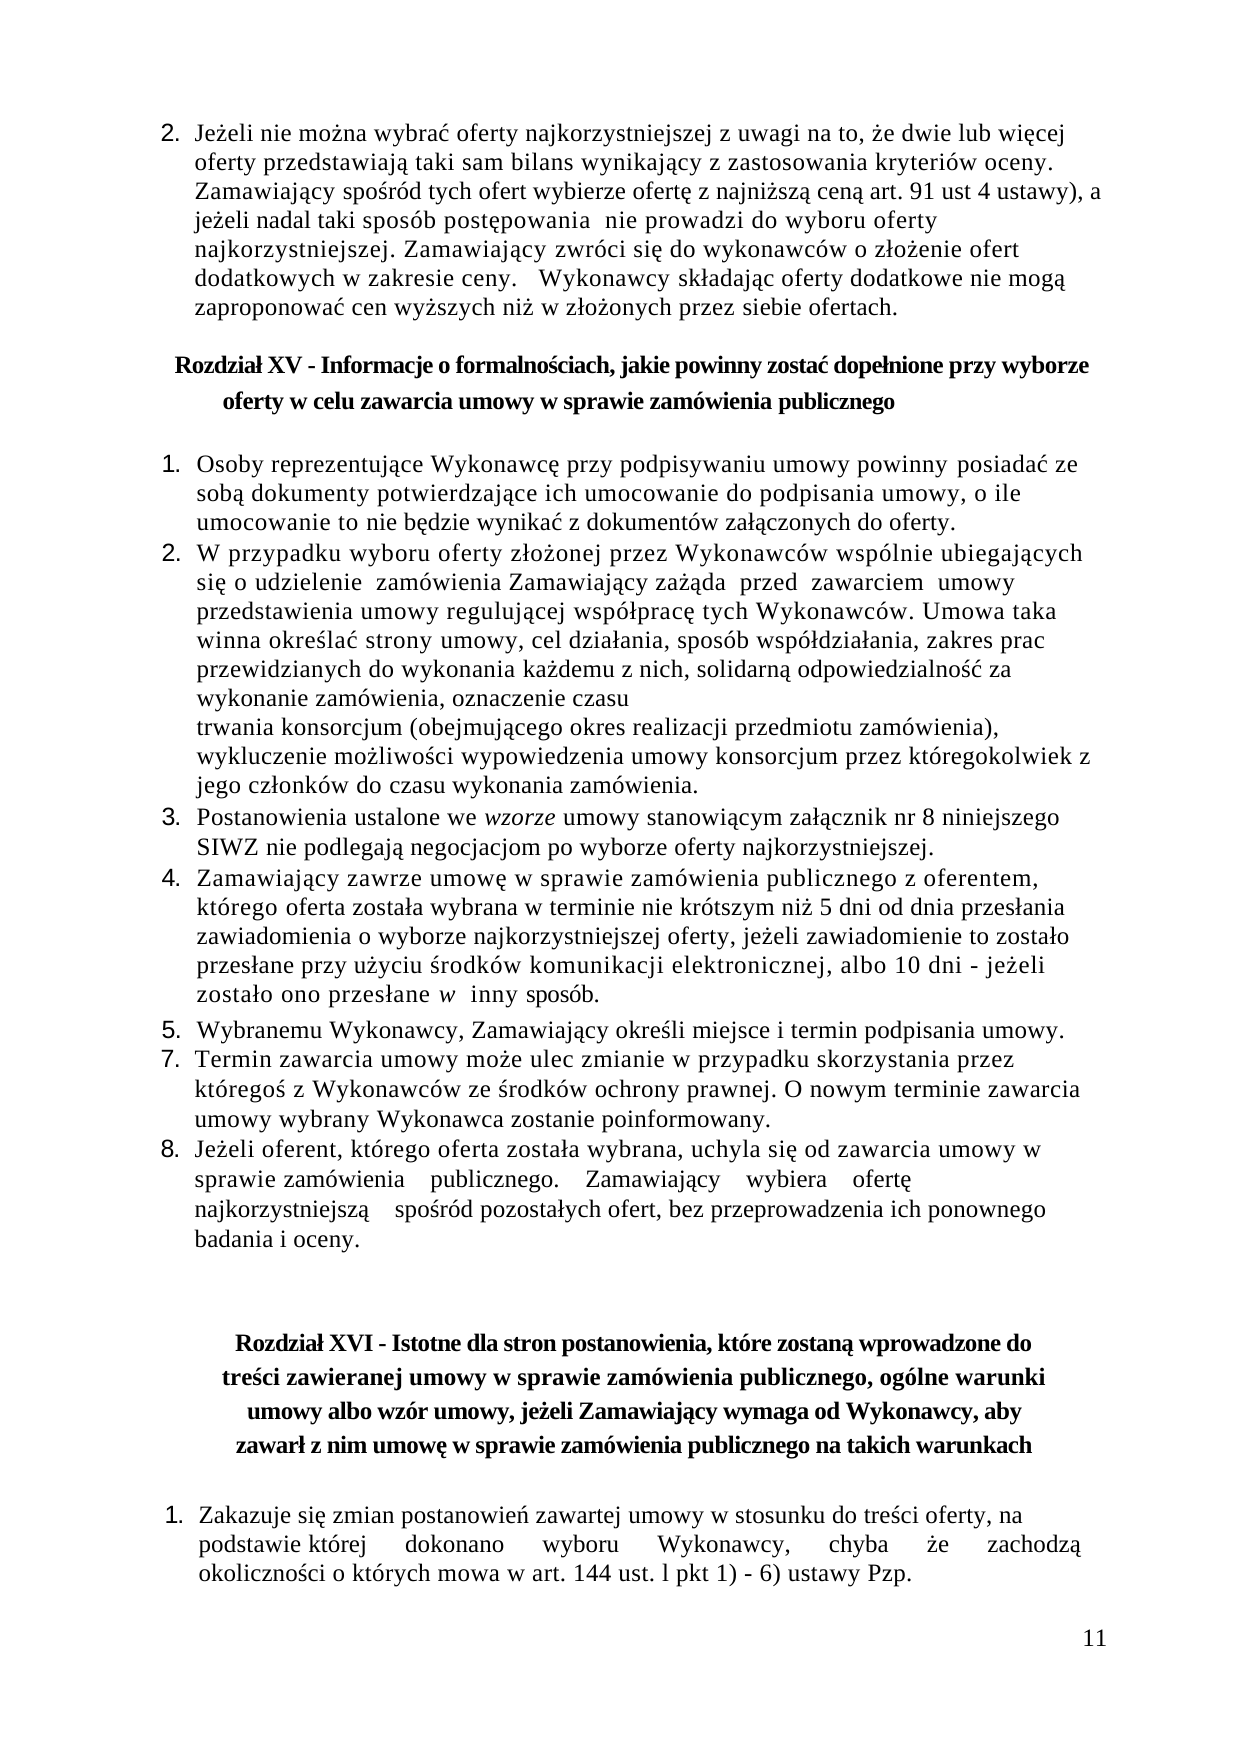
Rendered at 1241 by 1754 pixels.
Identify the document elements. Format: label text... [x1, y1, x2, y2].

list Wybranemu Wykonawcy, Zamawiający określi miejsce i termin podpisania umowy. [161, 1015, 1107, 1044]
list Postanowienia ustalone we wzorze umowy stanowiącym załącznik nr 8 niniejszego SIWZ nie podlegają negocjacjom po wyborze oferty najkorzystniejszej. [161, 801, 1107, 861]
text treści zawieranej umowy w sprawie zamówienia publicznego, ogólne warunki [160, 1359, 1107, 1393]
text zawarł z nim umowę w sprawie zamówienia publicznego na takich warunkach [161, 1427, 1107, 1461]
text umowy albo wzór umowy, jeżeli Zamawiający wymaga od Wykonawcy, aby [162, 1393, 1107, 1427]
text Rozdział XVI - Istotne dla stron postanowienia, które zostaną wprowadzone do [160, 1325, 1107, 1359]
list Termin zawarcia umowy może ulec zmianie w przypadku skorzystania przez któregoś z Wykonawców ze środków ochrony prawnej. O nowym terminie zawarcia umowy wybrany Wykonawca zostanie poinformowany. [160, 1044, 1107, 1134]
text Rozdział XV - Informacje o formalnościach, jakie powinny zostać dopełnione przy wyborze oferty w celu zawarcia umowy w sprawie zamówienia publicznego [174, 344, 1107, 417]
list Jeżeli nie można wybrać oferty najkorzystniejszej z uwagi na to, że dwie lub więcej oferty przedstawiają taki sam bilans wynikający z zastosowania kryteriów oceny. Zamawiający spośród tych ofert wybierze ofertę z najniższą ceną art. 91 ust 4 ustawy), a jeżeli nadal taki sposób postępowania nie prowadzi do wyboru oferty najkorzystniejszej. Zamawiający zwróci się do wykonawców o złożenie ofert dodatkowych w zakresie ceny. Wykonawcy składając oferty dodatkowe nie mogą zaproponować cen wyższych niż w złożonych przez siebie ofertach. [160, 119, 1107, 321]
list Zakazuje się zmian postanowień zawartej umowy w stosunku do treści oferty, na podstawie której dokonano wyboru Wykonawcy, chyba że zachodzą okoliczności o których mowa w art. 144 ust. l pkt 1) - 6) ustawy Pzp. [164, 1501, 1107, 1587]
list Osoby reprezentujące Wykonawcę przy podpisywaniu umowy powinny posiadać ze sobą dokumenty potwierdzające ich umocowanie do podpisania umowy, o ile umocowanie to nie będzie wynikać z dokumentów załączonych do oferty. [161, 449, 1107, 536]
list W przypadku wyboru oferty złożonej przez Wykonawców wspólnie ubiegających się o udzielenie zamówienia Zamawiający zażąda przed zawarciem umowy przedstawienia umowy regulującej współpracę tych Wykonawców. Umowa taka winna określać strony umowy, cel działania, sposób współdziałania, zakres prac przewidzianych do wykonania każdemu z nich, solidarną odpowiedzialność za wykonanie zamówienia, oznaczenie czasu trwania konsorcjum (obejmującego okres realizacji przedmiotu zamówienia), wykluczenie możliwości wypowiedzenia umowy konsorcjum przez któregokolwiek z jego członków do czasu wykonania zamówienia. [161, 538, 1107, 799]
list Jeżeli oferent, którego oferta została wybrana, uchyla się od zawarcia umowy w sprawie zamówienia publicznego. Zamawiający wybiera ofertę najkorzystniejszą spośród pozostałych ofert, bez przeprowadzenia ich ponownego badania i oceny. [160, 1134, 1107, 1254]
list Zamawiający zawrze umowę w sprawie zamówienia publicznego z oferentem, którego oferta została wybrana w terminie nie krótszym niż 5 dni od dnia przesłania zawiadomienia o wyborze najkorzystniejszej oferty, jeżeli zawiadomienie to zostało przesłane przy użyciu środków komunikacji elektronicznej, albo 10 dni - jeżeli zostało ono przesłane w inny sposób. [161, 863, 1107, 1008]
